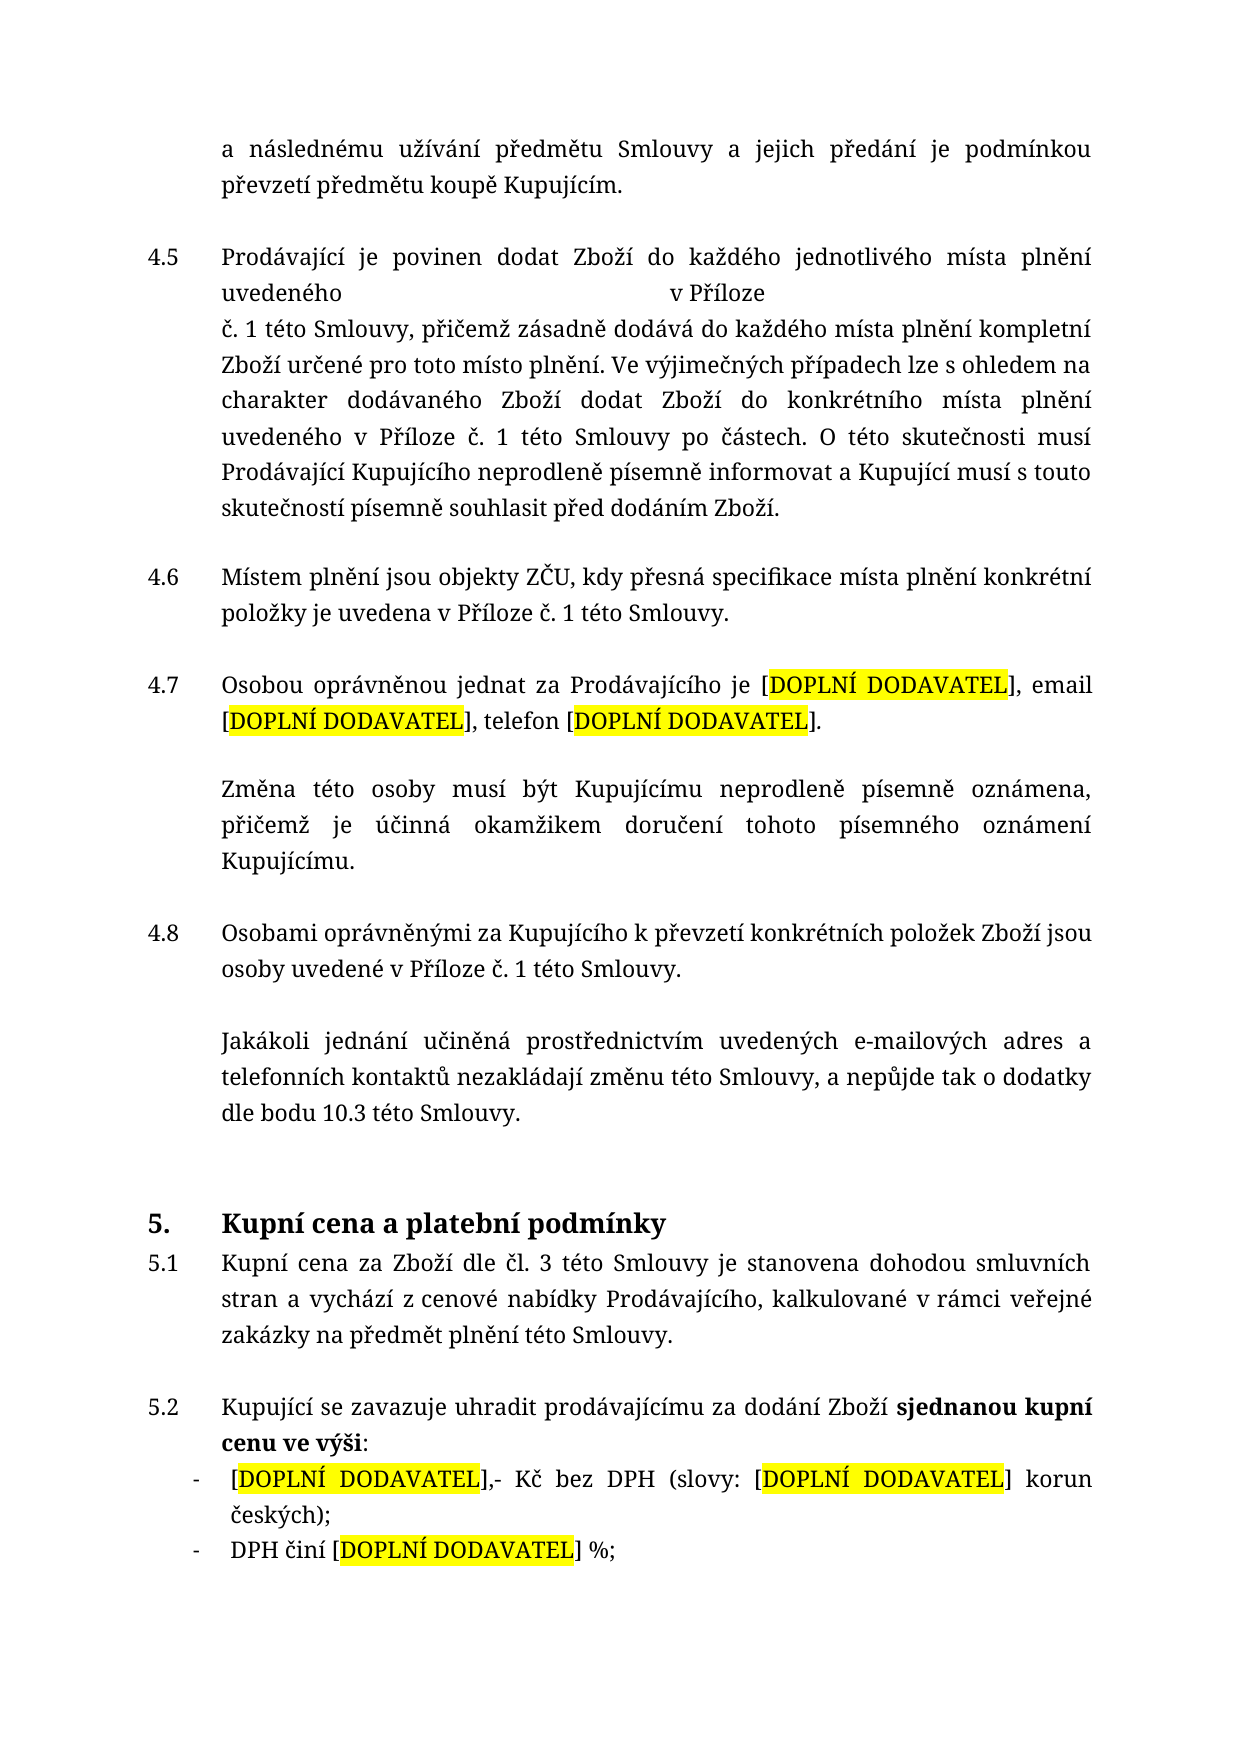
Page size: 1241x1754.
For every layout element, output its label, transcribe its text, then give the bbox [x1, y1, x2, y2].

list [DOPLNÍ DODAVATEL],- Kč bez DPH (slovy: [DOPLNÍ DODAVATEL] korun českých); [193, 1463, 1093, 1530]
text 5.2 Kupující se zavazuje uhradit prodávajícímu za dodání Zboží sjednanou kupní cenu ve výši: [148, 1391, 1093, 1458]
text 4.7 Osobou oprávněnou jednat za Prodávajícího je [DOPLNÍ DODAVATEL], email [DOPLNÍ DODAVATEL], telefon [DOPLNÍ DODAVATEL]. [148, 669, 1093, 736]
text 5.1 Kupní cena za Zboží dle čl. 3 této Smlouvy je stanovena dohodou smluvních stran a vychází z cenové nabídky Prodávajícího, kalkulované v rámci veřejné zakázky na předmět plnění této Smlouvy. [148, 1247, 1093, 1350]
text 4.5 Prodávající je povinen dodat Zboží do každého jednotlivého místa plnění uvedeného v Příloze č. 1 této Smlouvy, přičemž zásadně dodává do každého místa plnění kompletní Zboží určené pro toto místo plnění. Ve výjimečných případech lze s ohledem na charakter dodávaného Zboží dodat Zboží do konkrétního místa plnění uvedeného v Příloze č. 1 této Smlouvy po částech. O této skutečnosti musí Prodávající Kupujícího neprodleně písemně informovat a Kupující musí s touto skutečností písemně souhlasit před dodáním Zboží. [148, 241, 1093, 523]
text 5. Kupní cena a platební podmínky [148, 1204, 1093, 1241]
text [148, 133, 1093, 200]
text 4.6 Místem plnění jsou objekty ZČU, kdy přesná specifikace místa plnění konkrétní položky je uvedena v Příloze č. 1 této Smlouvy. [148, 561, 1093, 628]
text 4.8 Osobami oprávněnými za Kupujícího k převzetí konkrétních položek Zboží jsou osoby uvedené v Příloze č. 1 této Smlouvy. [148, 917, 1093, 984]
list DPH činí [DOPLNÍ DODAVATEL] %; [193, 1534, 1093, 1566]
text Jakákoli jednání učiněná prostřednictvím uvedených e-mailových adres a telefonních kontaktů nezakládají změnu této Smlouvy, a nepůjde tak o dodatky dle bodu 10.3 této Smlouvy. [221, 1025, 1093, 1128]
text Změna této osoby musí být Kupujícímu neprodleně písemně oznámena, přičemž je účinná okamžikem doručení tohoto písemného oznámení Kupujícímu. [221, 773, 1093, 876]
